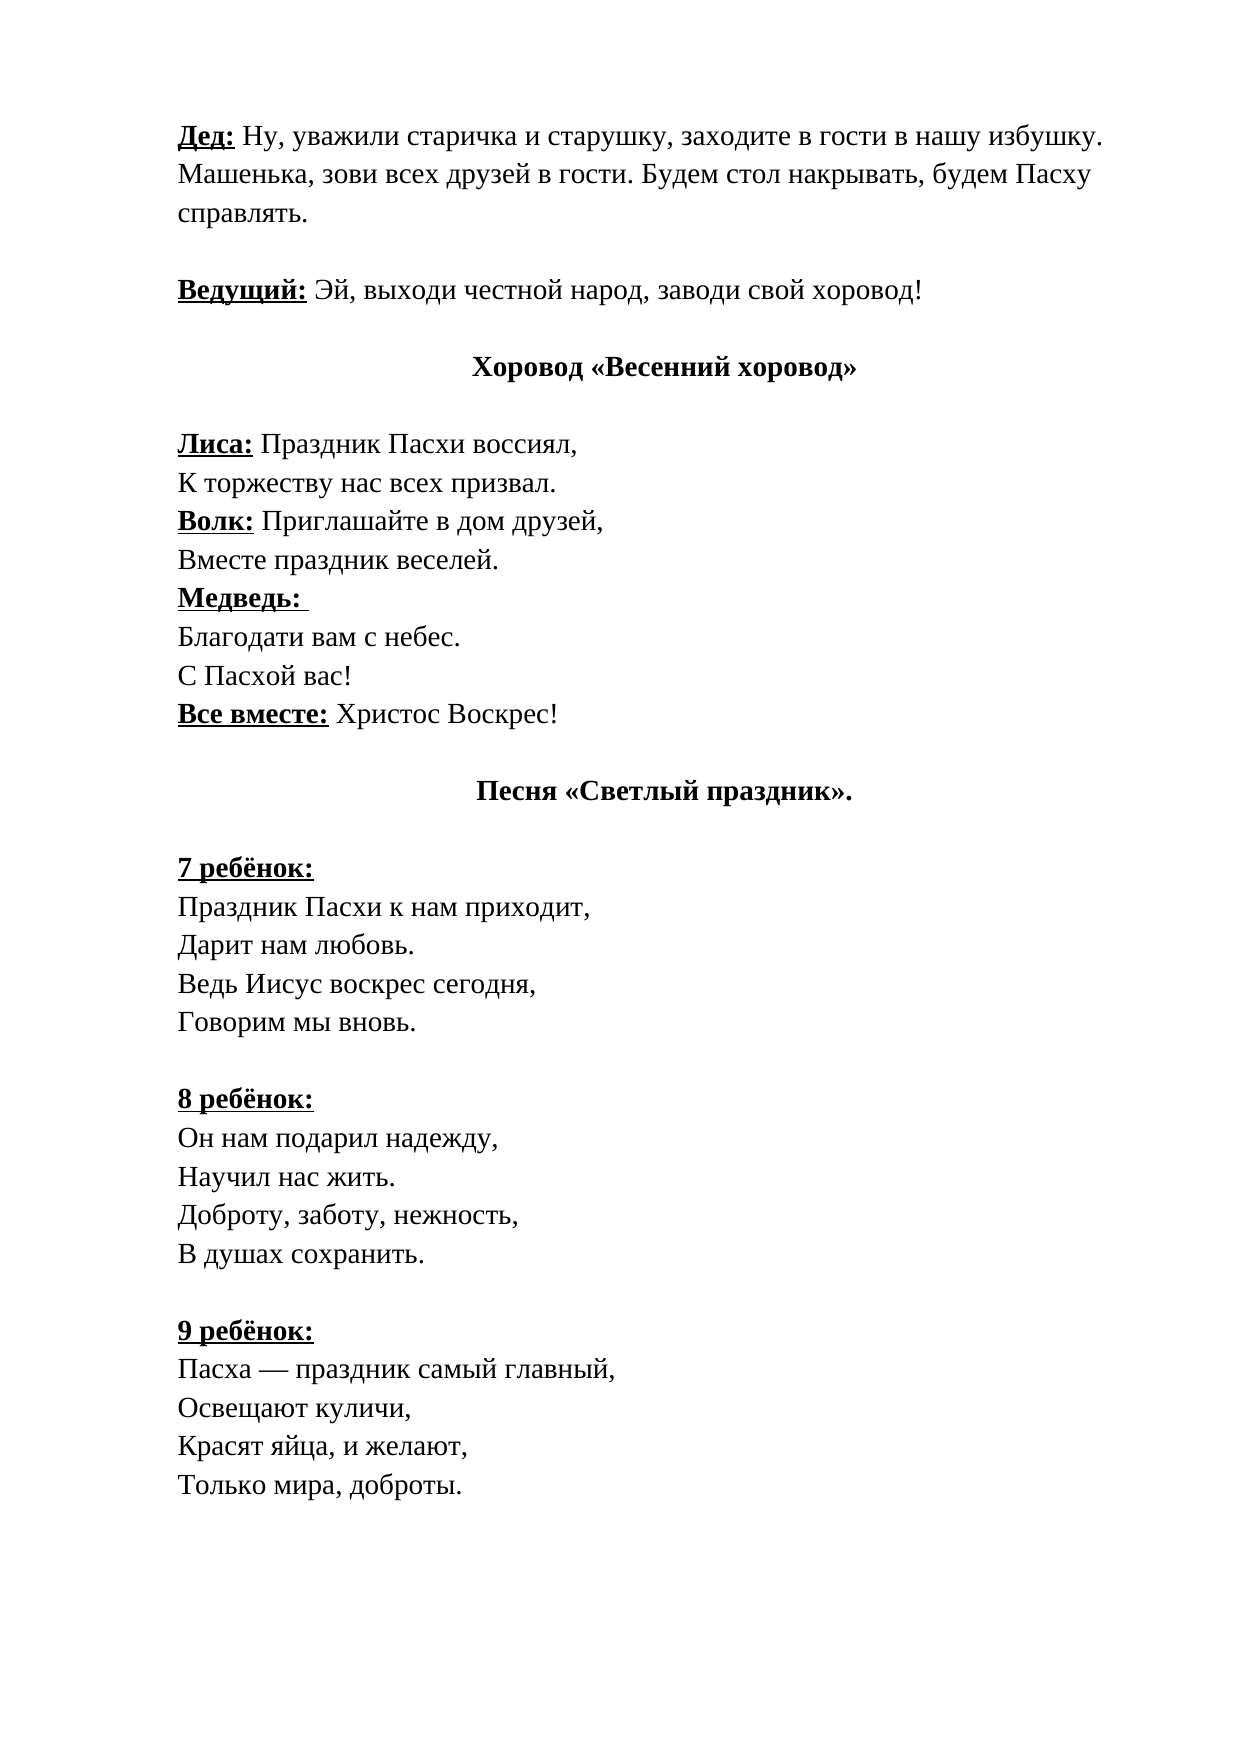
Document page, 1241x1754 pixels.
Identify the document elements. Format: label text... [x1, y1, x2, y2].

text Волк: Приглашайте в дом друзей, [177, 503, 1152, 537]
text Хоровод «Весенний хоровод» [177, 349, 1152, 383]
text Ведущий: Эй, выходи честной народ, заводи свой хоровод! [177, 272, 1152, 306]
text Дарит нам любовь. [177, 927, 1152, 961]
text Медведь: [177, 581, 1152, 614]
text Все вместе: Христос Воскрес! [177, 696, 1152, 730]
text Доброту, заботу, нежность, [177, 1197, 1152, 1231]
text Вместе праздник веселей. [177, 542, 1152, 576]
text 9 ребёнок: [177, 1313, 1152, 1346]
text Только мира, доброты. [177, 1467, 1152, 1501]
text С Пасхой вас! [177, 658, 1152, 691]
text Научил нас жить. [177, 1159, 1152, 1192]
text Ведь Иисус воскрес сегодня, [177, 966, 1152, 999]
text К торжеству нас всех призвал. [177, 465, 1152, 498]
text Лиса: Праздник Пасхи воссиял, [177, 426, 1152, 460]
text Песня «Светлый праздник». [177, 773, 1152, 807]
text Красят яйца, и желают, [177, 1428, 1152, 1462]
text Дед: Ну, уважили старичка и старушку, заходите в гости в нашу избушку. Машенька, зови всех друзей в гости. Будем стол накрывать, будем Пасху справлять. [177, 118, 1152, 229]
text Он нам подарил надежду, [177, 1120, 1152, 1154]
text Пасха — праздник самый главный, [177, 1351, 1152, 1385]
text Говорим мы вновь. [177, 1004, 1152, 1038]
text В душах сохранить. [177, 1236, 1152, 1269]
text Освещают куличи, [177, 1390, 1152, 1423]
text Праздник Пасхи к нам приходит, [177, 889, 1152, 922]
text Благодати вам с небес. [177, 619, 1152, 653]
text 8 ребёнок: [177, 1082, 1152, 1115]
text 7 ребёнок: [177, 850, 1152, 884]
